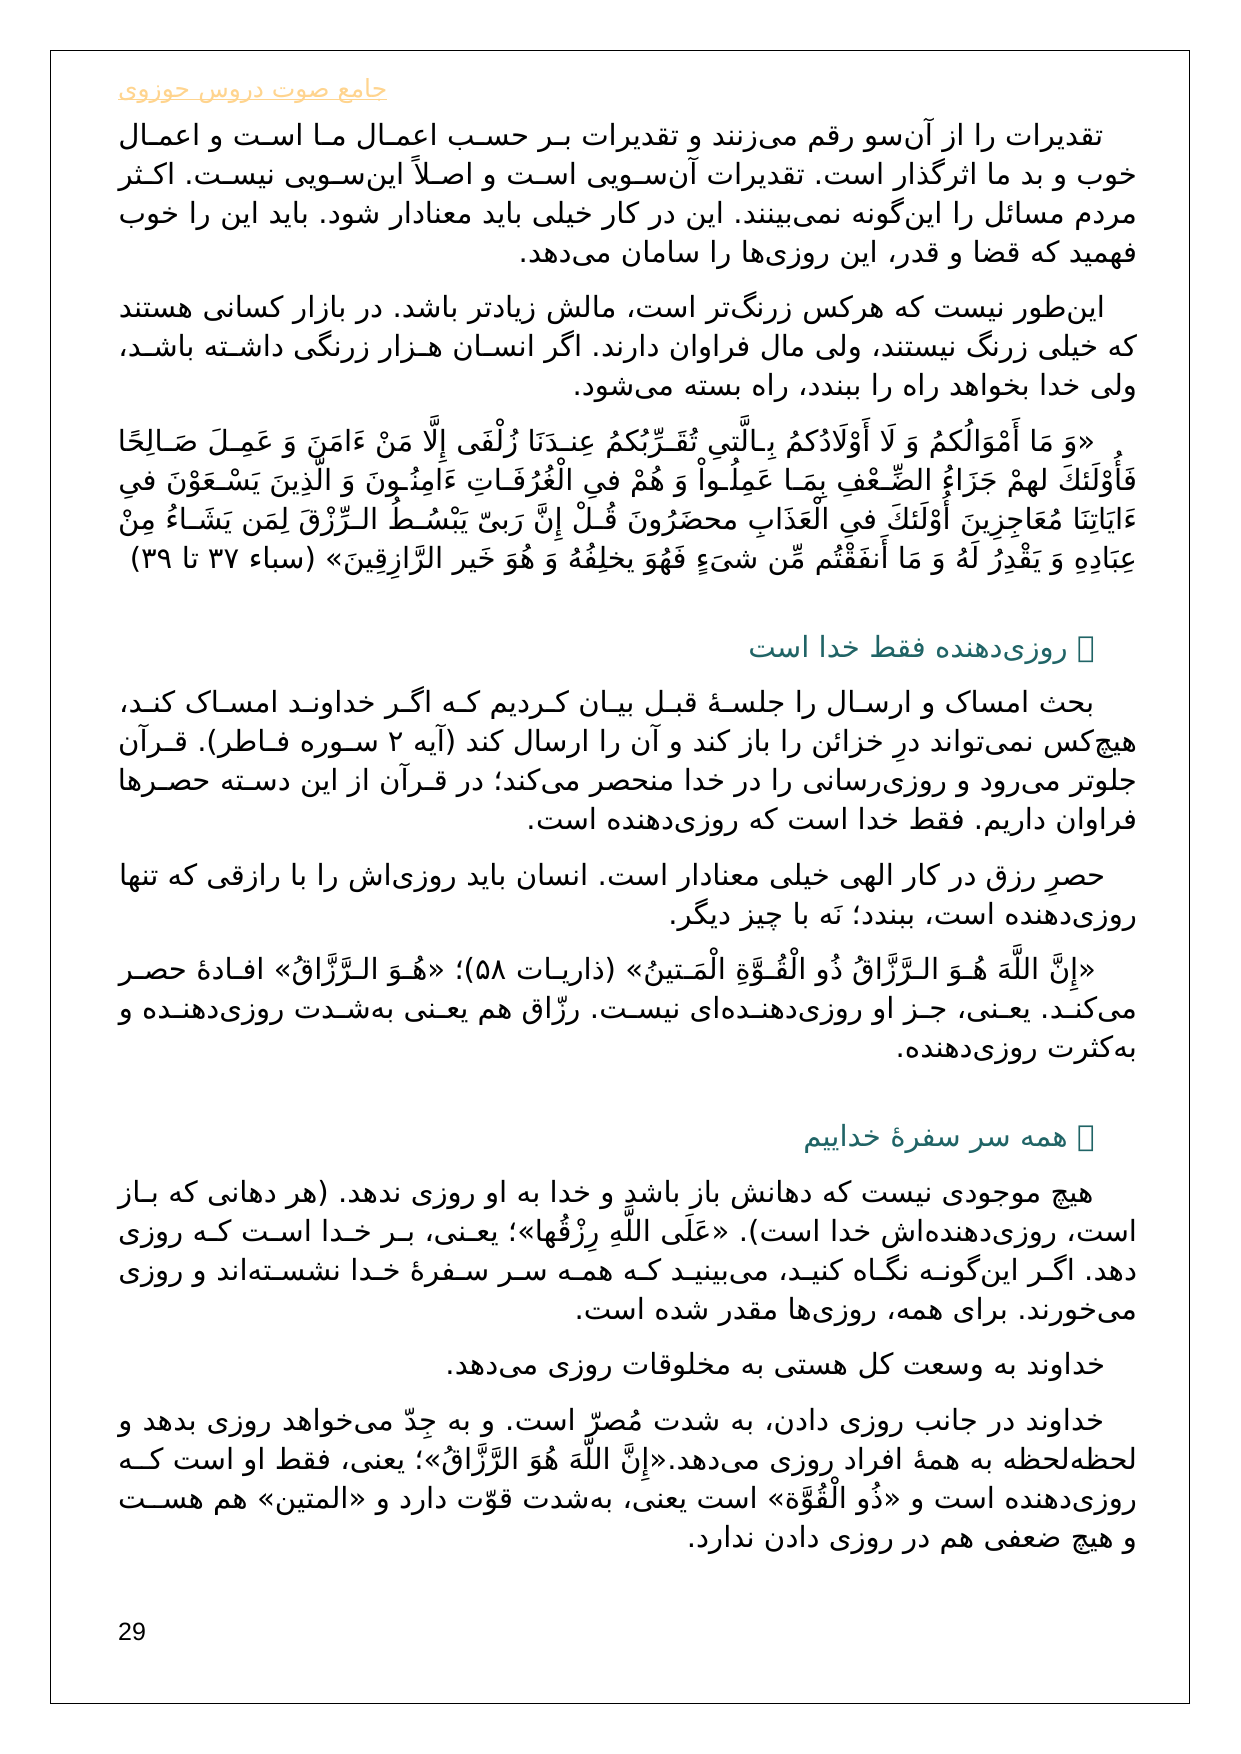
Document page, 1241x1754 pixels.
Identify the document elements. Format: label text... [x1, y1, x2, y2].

text خداوند در جانب روزی دادن، به شدت مُصرّ است. و به جِدّ می‌خواهد روزی بدهد و لحظه‌لحظه به همۀ افراد روزی می‌دهد.«إِنَّ اللَّهَ هُوَ الرَّزَّاقُ»؛ یعنی، فقط او است که روزی‌دهنده است و «ذُو الْقُوَّة» است یعنی، به‌شدت قوّت دارد و «المتین» هم هست و هیچ ضعفی هم در روزی دادن ندارد. [118, 1403, 1137, 1554]
text تقدیرات را از آن‌سو رقم می‌زنند و تقدیرات بر حسب اعمال ما است و اعمال خوب و بد ما اثرگذار است. تقدیرات آن‌سویی است و اصلاً این‌سویی نیست. اکثر مردم مسائل را این‌گونه نمی‌بینند. این در کار خیلی باید معنادار شود. باید این را خوب فهمید که قضا و قدر، این روزی‌ها را سامان می‌دهد. [118, 118, 1137, 269]
text این‌طور نیست که هرکس زرنگ‌تر است، مالش زیادتر باشد. در بازار کسانی هستند که خیلی زرنگ نیستند، ولی مال فراوان دارند. اگر انسان هزار زرنگی داشته باشد، ولی خدا بخواهد راه را ببندد، راه بسته می‌شود. [118, 291, 1137, 402]
text حصرِ رزق در کار الهی خیلی معنادار است. انسان باید روزی‌اش را با رازقی که تنها روزی‌دهنده است، ببندد؛ نَه با چیز دیگر. [118, 858, 1137, 931]
text هیچ موجودی نیست که دهانش باز باشد و خدا به او روزی ندهد. (هر دهانی که باز است، روزی‌دهنده‌اش خدا است). «عَلَى اللَّهِ رِزْقُها»؛ یعنی، بر خدا است که روزی دهد. اگر این‌گونه نگاه کنید، می‌بینید که همه سر سفرۀ خدا نشسته‌اند و روزی می‌خورند. برای همه، روزی‌ها مقدر شده است. [118, 1175, 1137, 1326]
text خداوند به وسعت کل هستی به مخلوقات روزی می‌دهد. [118, 1348, 1137, 1382]
text 🔵 روزی‌دهنده فقط خدا است [118, 630, 1119, 664]
text 🔵 همه سر سفرۀ خداییم [118, 1119, 1119, 1153]
text بحث امساک و ارسال را جلسۀ قبل بیان کردیم که اگر خداوند امساک کند، هیچ‌کس نمی‌تواند درِ خزائن را باز کند و آن را ارسال کند (آیه ۲ سوره فاطر). قرآن جلوتر می‌رود و روزی‌رسانی را در خدا منحصر می‌کند؛ در قرآن از این دسته حصرها فراوان داریم. فقط خدا است که روزی‌دهنده است. [118, 686, 1137, 836]
text «وَ مَا أَمْوَالُكمُ‏ وَ لَا أَوْلَادُكمُ بِالَّتىِ تُقَرِّبُكمُ‏ عِندَنَا زُلْفَى إِلَّا مَنْ ءَامَنَ وَ عَمِلَ صَالِحًا فَأُوْلَئكَ لهمْ جَزَاءُ الضِّعْفِ بِمَا عَمِلُواْ وَ هُمْ فىِ الْغُرُفَاتِ ءَامِنُونَ وَ الَّذِينَ يَسْعَوْنَ فىِ ءَايَاتِنَا مُعَاجِزِينَ أُوْلَئكَ فىِ الْعَذَابِ محضَرُونَ قُلْ إِنَّ رَبىّ يَبْسُطُ الرِّزْقَ لِمَن يَشَاءُ مِنْ عِبَادِهِ وَ يَقْدِرُ لَهُ وَ مَا أَنفَقْتُم مِّن شىَ‏ءٍ فَهُوَ يخلِفُهُ وَ هُوَ خَير الرَّازِقِينَ» (سباء ۳۷ تا ۳۹) [118, 424, 1137, 575]
text «إِنَّ اللَّهَ هُوَ الرَّزَّاقُ ذُو الْقُوَّةِ الْمَتينُ» (ذاریات ۵۸)؛ «هُوَ الرَّزَّاقُ» افادۀ حصر می‌کند. یعنی، جز او روزی‌دهنده‌ای نیست. رزّاق هم یعنی به‌شدت روزی‌دهنده و به‌کثرت روزی‌دهنده. [118, 953, 1137, 1064]
